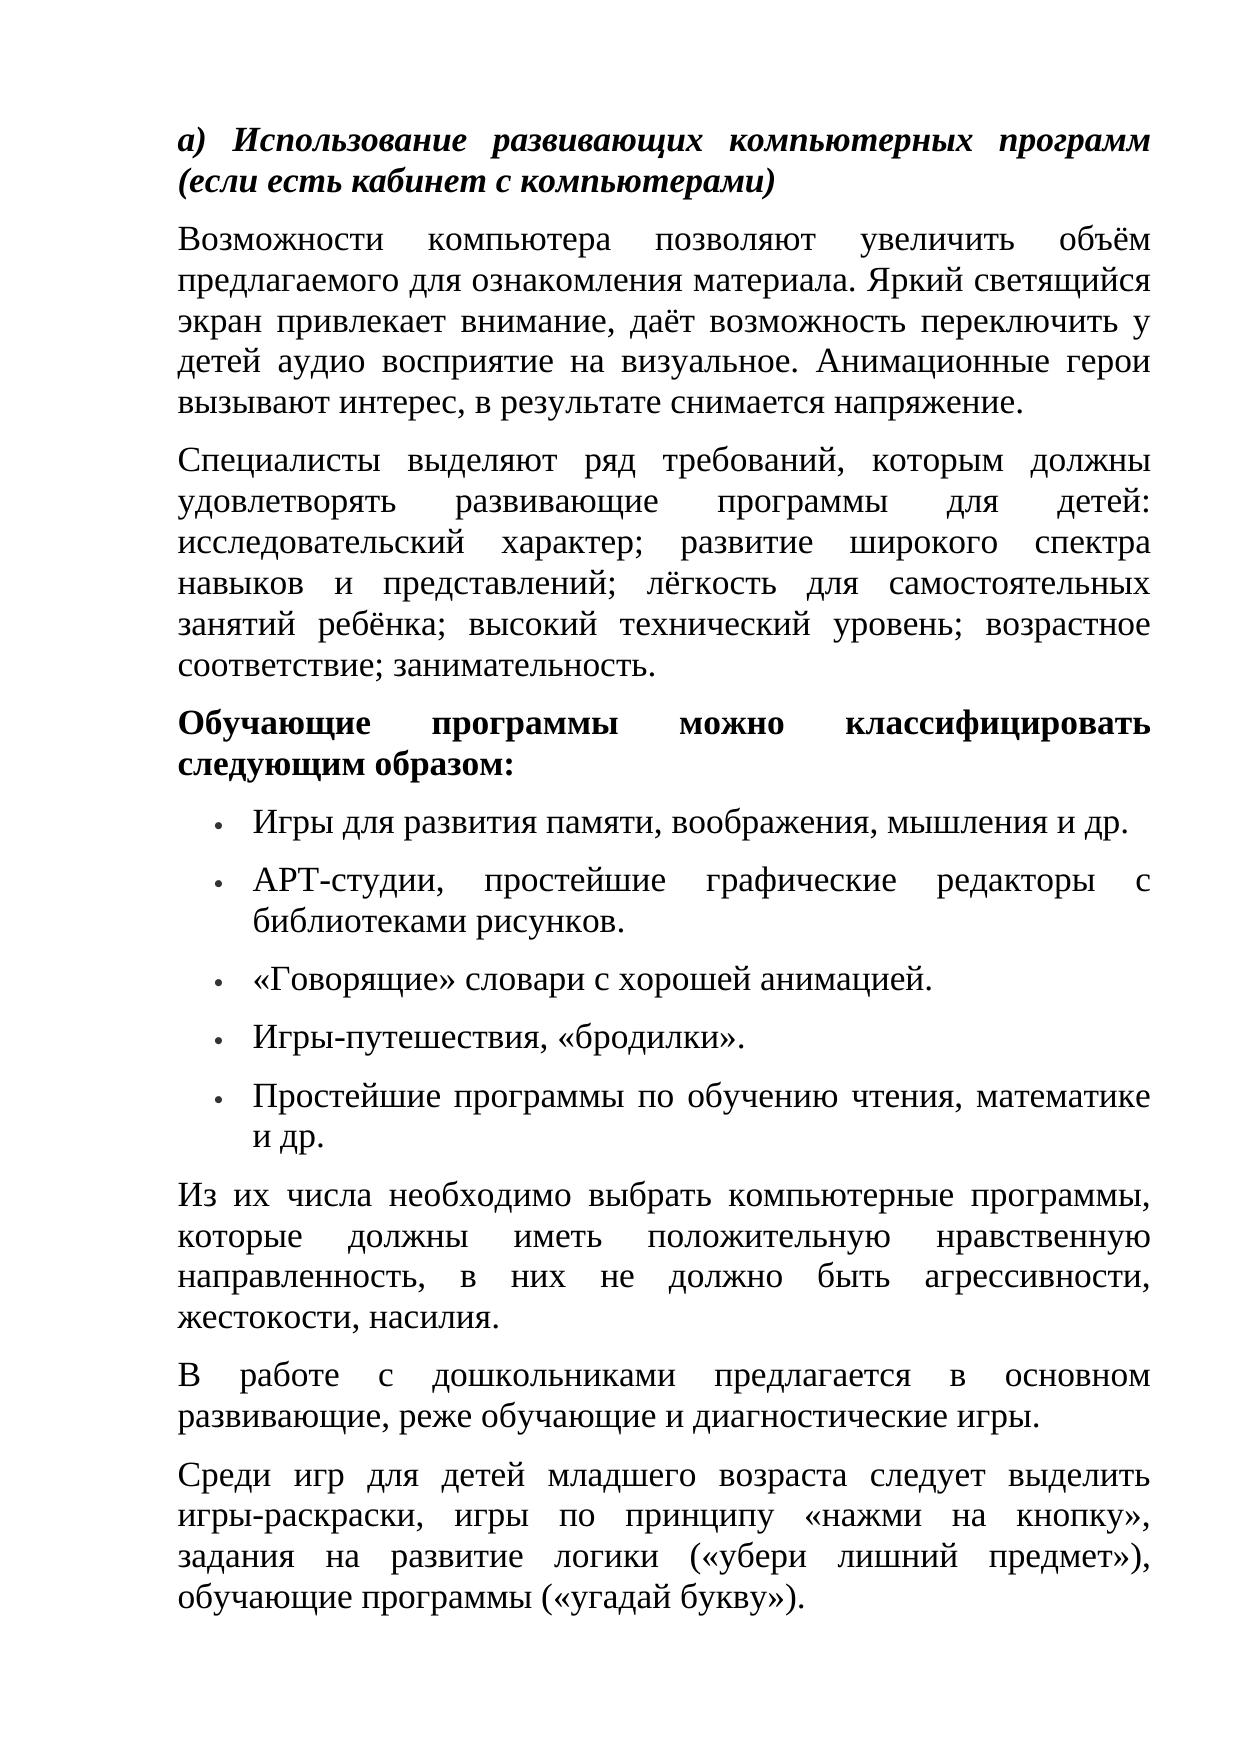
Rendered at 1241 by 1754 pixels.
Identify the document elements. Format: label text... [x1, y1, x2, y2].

text Среди игр для детей младшего возраста следует выделить игры-раскраски, игры по принципу «нажми на кнопку», задания на развитие логики («убери лишний предмет»), обучающие программы («угадай букву»). [177, 1453, 1152, 1616]
list Игры-путешествия, «бродилки». [215, 1016, 1152, 1057]
text Возможности компьютера позволяют увеличить объём предлагаемого для ознакомления материала. Яркий светящийся экран привлекает внимание, даёт возможность переключить у детей аудио восприятие на визуальное. Анимационные герои вызывают интерес, в результате снимается напряжение. [177, 217, 1152, 421]
text Обучающие программы можно классифицировать следующим образом: [177, 701, 1152, 783]
list Игры для развития памяти, воображения, мышления и др. [215, 800, 1152, 841]
text а) Использование развивающих компьютерных программ (если есть кабинет с компьютерами) [177, 118, 1152, 200]
text Из их числа необходимо выбрать компьютерные программы, которые должны иметь положительную нравственную направленность, в них не должно быть агрессивности, жестокости, насилия. [177, 1173, 1152, 1336]
text Специалисты выделяют ряд требований, которым должны удовлетворять развивающие программы для детей: исследовательский характер; развитие широкого спектра навыков и представлений; лёгкость для самостоятельных занятий ребёнка; высокий технический уровень; возрастное соответствие; занимательность. [177, 439, 1152, 684]
list «Говорящие» словари с хорошей анимацией. [215, 957, 1152, 998]
text В работе с дошкольниками предлагается в основном развивающие, реже обучающие и диагностические игры. [177, 1354, 1152, 1435]
list Простейшие программы по обучению чтения, математике и др. [215, 1074, 1152, 1156]
list АРТ-студии, простейшие графические редакторы с библиотеками рисунков. [215, 858, 1152, 940]
